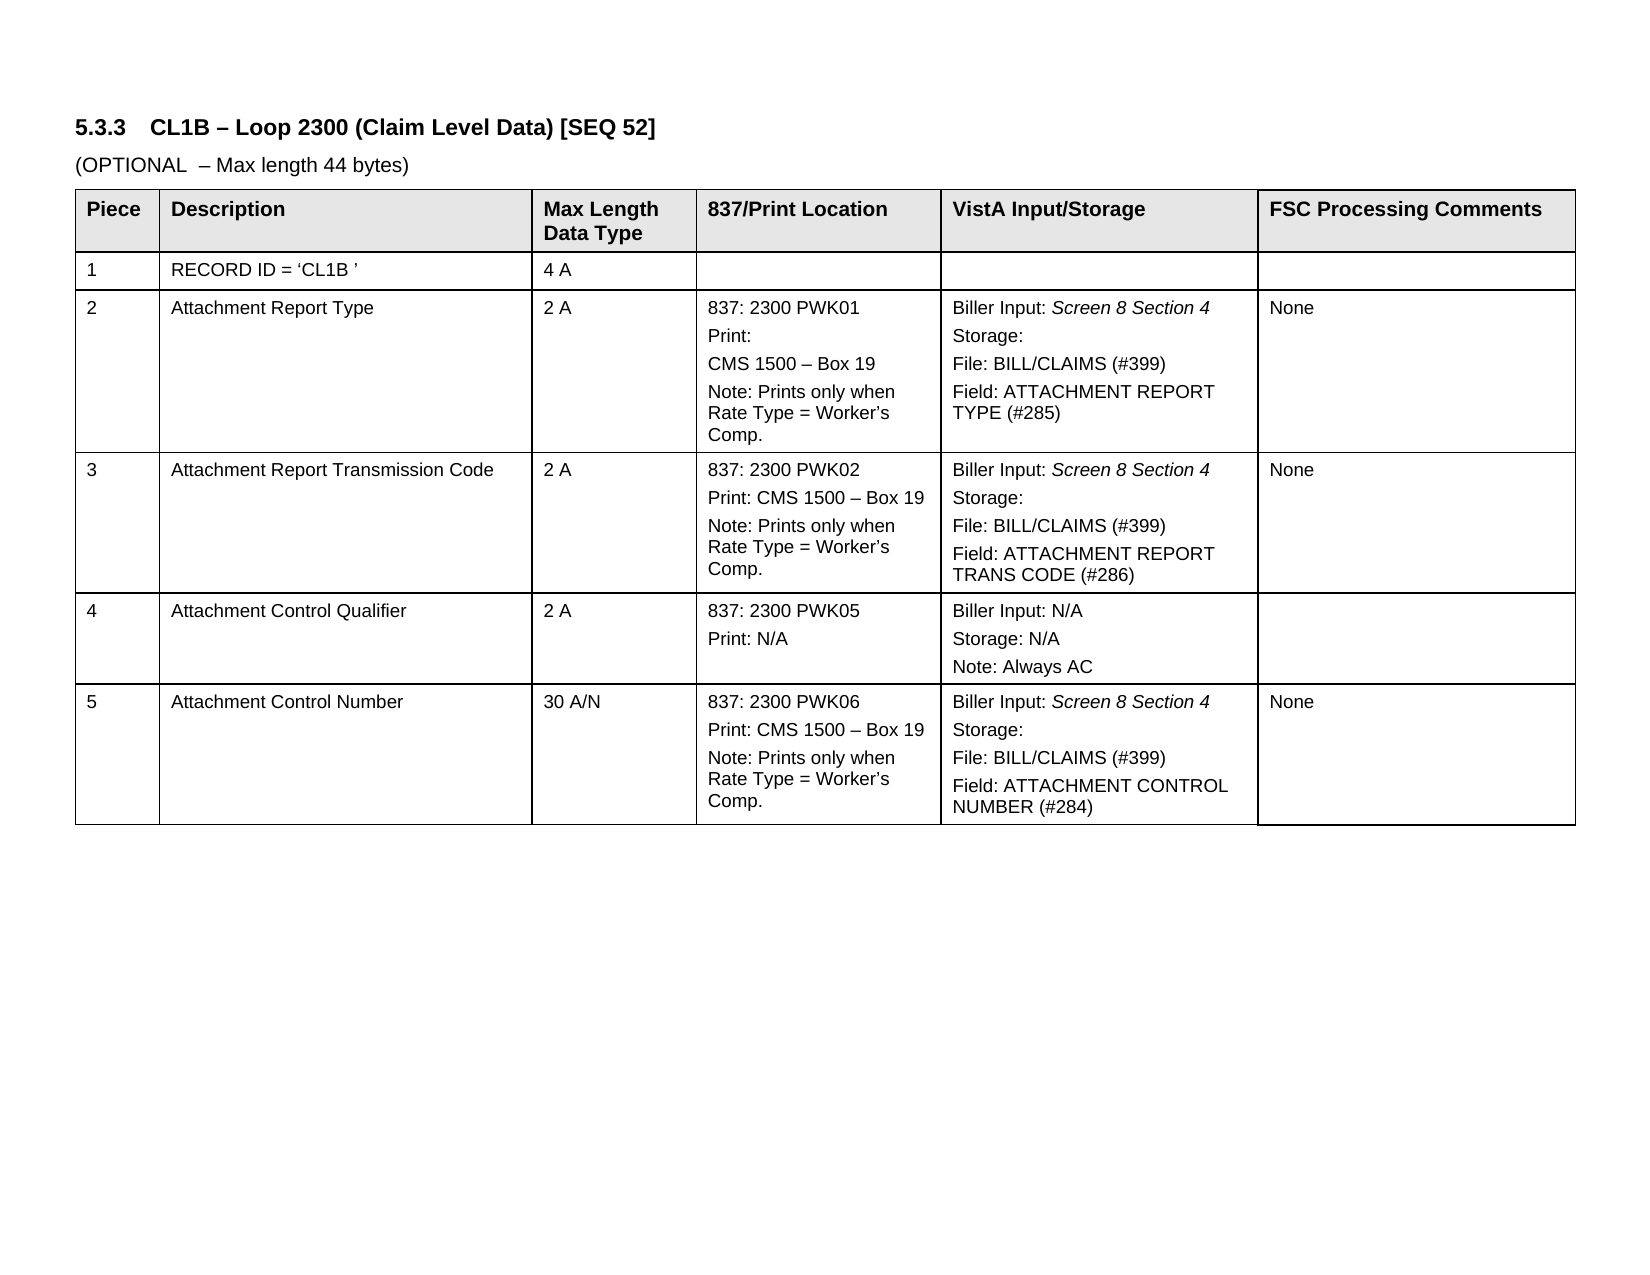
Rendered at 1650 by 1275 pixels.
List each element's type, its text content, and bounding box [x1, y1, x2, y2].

table_cell 3 [76, 453, 159, 592]
table_cell Biller Input: Screen 8 Section 4 Storage: File: BILL/CLAIMS (#399) Field: ATTACHMENT REPORT TYPE (#285) [942, 291, 1257, 451]
table_cell 4 A [533, 253, 696, 289]
table_cell 2 A [533, 291, 696, 451]
table_header VistA Input/Storage [942, 190, 1257, 251]
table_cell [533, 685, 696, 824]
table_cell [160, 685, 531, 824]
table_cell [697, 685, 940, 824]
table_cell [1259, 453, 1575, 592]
table_header Piece [76, 190, 159, 251]
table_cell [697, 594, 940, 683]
table_cell [697, 253, 940, 289]
table_cell RECORD ID = ‘CL1B ’ [160, 253, 531, 289]
table_cell Attachment Report Type [160, 291, 531, 451]
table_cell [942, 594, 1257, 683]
table_cell None [1259, 291, 1575, 451]
text (OPTIONAL – Max length 44 bytes) [75, 153, 1575, 177]
table_cell [1259, 253, 1575, 289]
table_cell 837: 2300 PWK01 Print: CMS 1500 – Box 19 Note: Prints only when Rate Type = Worker’s Comp. [697, 291, 940, 451]
table_cell 837: 2300 PWK02 Print: CMS 1500 – Box 19 Note: Prints only when Rate Type = Worker’s Comp. [697, 453, 940, 592]
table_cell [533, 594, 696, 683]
table_cell [942, 253, 1257, 289]
table_cell 2 A [533, 453, 696, 592]
table_cell 2 [76, 291, 159, 451]
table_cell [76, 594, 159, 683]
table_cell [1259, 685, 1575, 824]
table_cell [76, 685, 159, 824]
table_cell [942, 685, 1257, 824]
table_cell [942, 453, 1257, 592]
table_header FSC Processing Comments [1259, 191, 1575, 251]
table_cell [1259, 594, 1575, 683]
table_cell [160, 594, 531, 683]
subtitle CL1B – Loop 2300 (Claim Level Data) [SEQ 52] [75, 114, 1575, 140]
table_header 837/Print Location [697, 190, 940, 251]
table_header Max Length Data Type [533, 190, 696, 251]
table_cell 1 [76, 253, 159, 289]
table_header Description [160, 190, 531, 251]
table_cell Attachment Report Transmission Code [160, 453, 531, 592]
